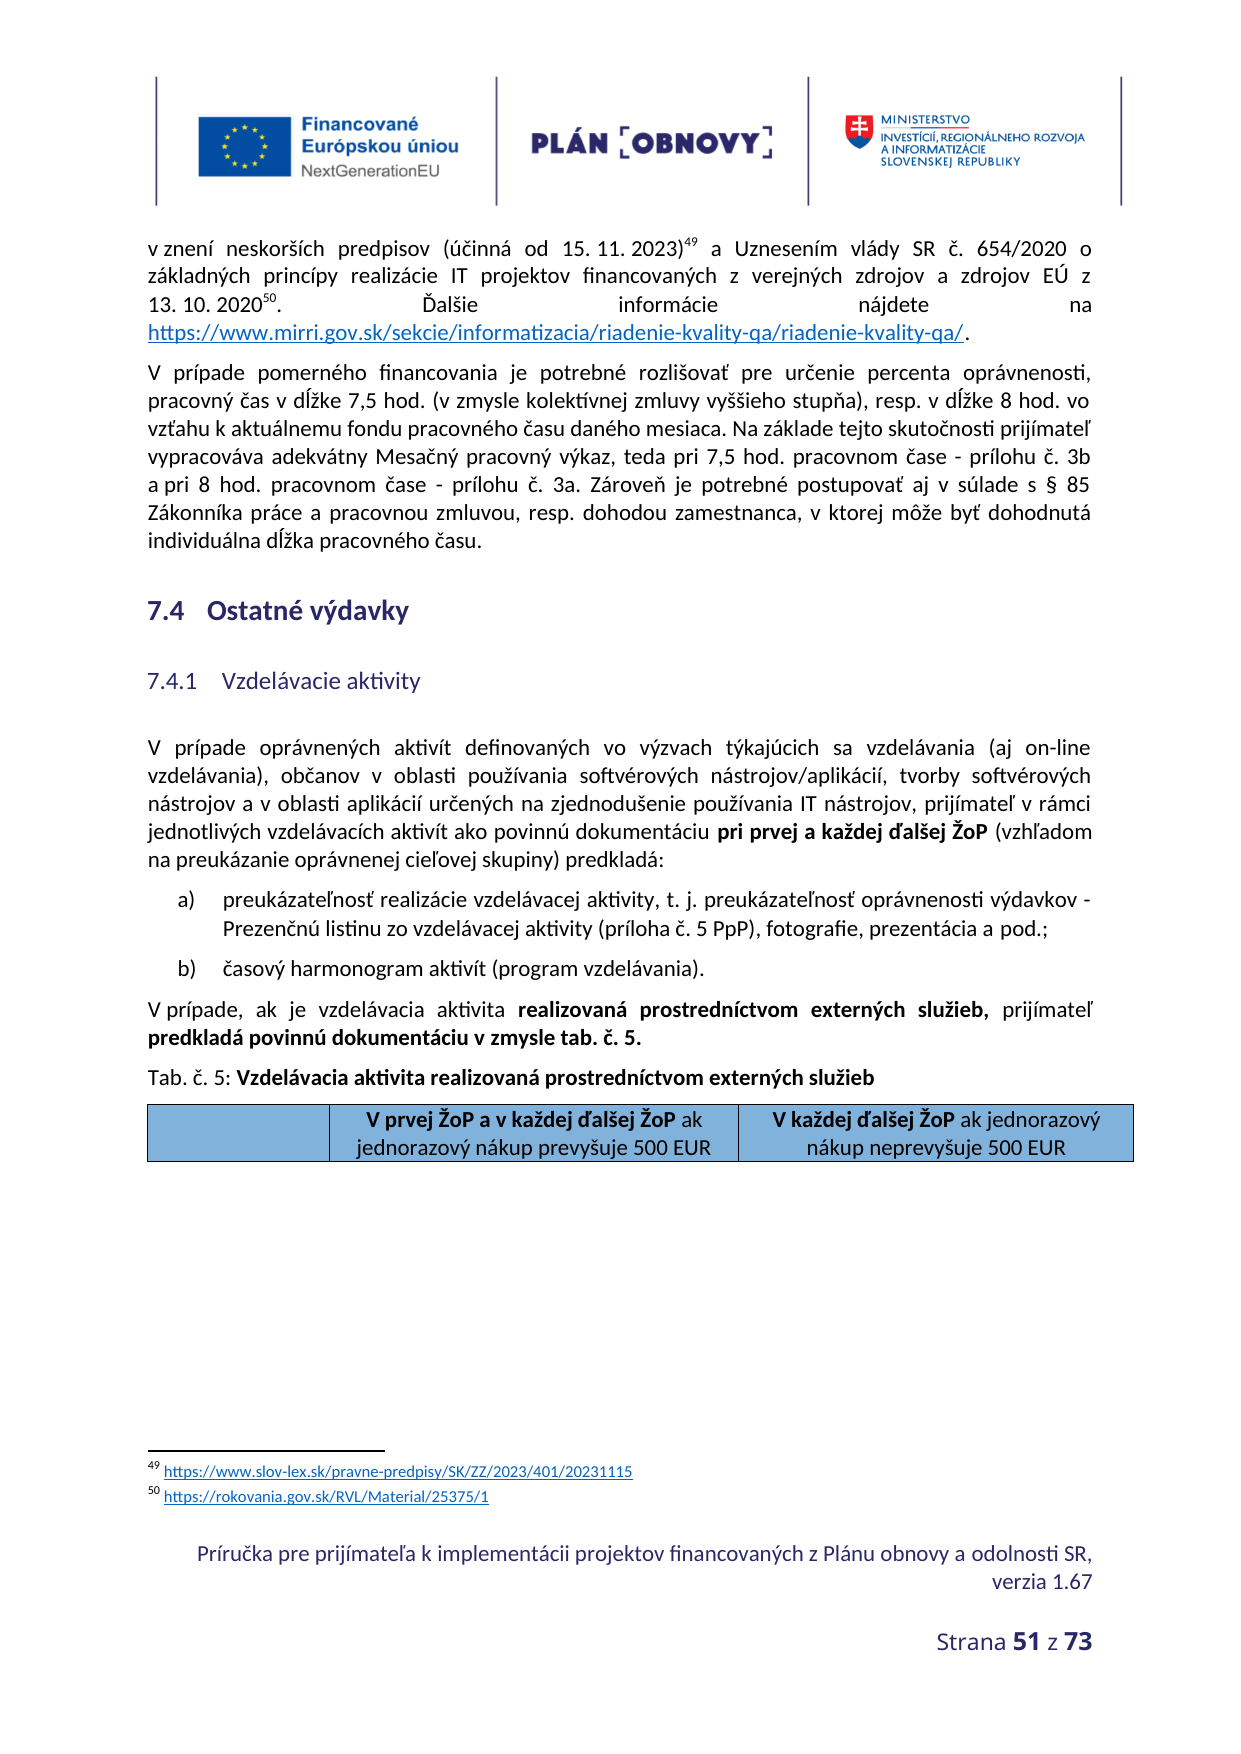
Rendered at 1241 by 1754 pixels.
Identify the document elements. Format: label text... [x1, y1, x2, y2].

list Tab. č. 5: Vzdelávacia aktivita realizovaná prostredníctvom externých služieb [148, 1063, 1092, 1091]
picture [147, 73, 1132, 206]
subtitle Vzdelávacie aktivity [147, 665, 1092, 696]
list časový harmonogram aktivít (program vzdelávania). [177, 954, 1092, 982]
table_header [148, 1105, 329, 1161]
table_header V každej ďalšej ŽoP ak jednorazový nákup neprevyšuje 500 EUR [739, 1105, 1133, 1161]
text V prípade pomerného financovania je potrebné rozlišovať pre určenie percenta oprávnenosti, pracovný čas v dĺžke 7,5 hod. (v zmysle kolektívnej zmluvy vyššieho stupňa), resp. v dĺžke 8 hod. vo vzťahu k aktuálnemu fondu pracovného času daného mesiaca. Na základe tejto skutočnosti prijímateľ vypracováva adekvátny Mesačný pracovný výkaz, teda pri 7,5 hod. pracovnom čase - prílohu č. 3b a pri 8 hod. pracovnom čase - prílohu č. 3a. Zároveň je potrebné postupovať aj v súlade s § 85 Zákonníka práce a pracovnou zmluvou, resp. dohodou zamestnanca, v ktorej môže byť dohodnutá individuálna dĺžka pracovného času. [148, 358, 1092, 554]
subtitle Ostatné výdavky [147, 592, 1092, 627]
table_header V prvej ŽoP a v každej ďalšej ŽoP ak jednorazový nákup prevyšuje 500 EUR [330, 1105, 738, 1161]
text V prípade, ak je vzdelávacia aktivita realizovaná prostredníctvom externých služieb, prijímateľ predkladá povinnú dokumentáciu v zmysle tab. č. 5. [148, 995, 1092, 1051]
text V prípade oprávnených aktivít definovaných vo výzvach týkajúcich sa vzdelávania (aj on-line vzdelávania), občanov v oblasti používania softvérových nástrojov/aplikácií, tvorby softvérových nástrojov a v oblasti aplikácií určených na zjednodušenie používania IT nástrojov, prijímateľ v rámci jednotlivých vzdelávacích aktivít ako povinnú dokumentáciu pri prvej a každej ďalšej ŽoP (vzhľadom na preukázanie oprávnenej cieľovej skupiny) predkladá: [148, 733, 1092, 873]
list preukázateľnosť realizácie vzdelávacej aktivity, t. j. preukázateľnosť oprávnenosti výdavkov - Prezenčnú listinu zo vzdelávacej aktivity (príloha č. 5 PpP), fotografie, prezentácia a pod.; [177, 886, 1092, 942]
